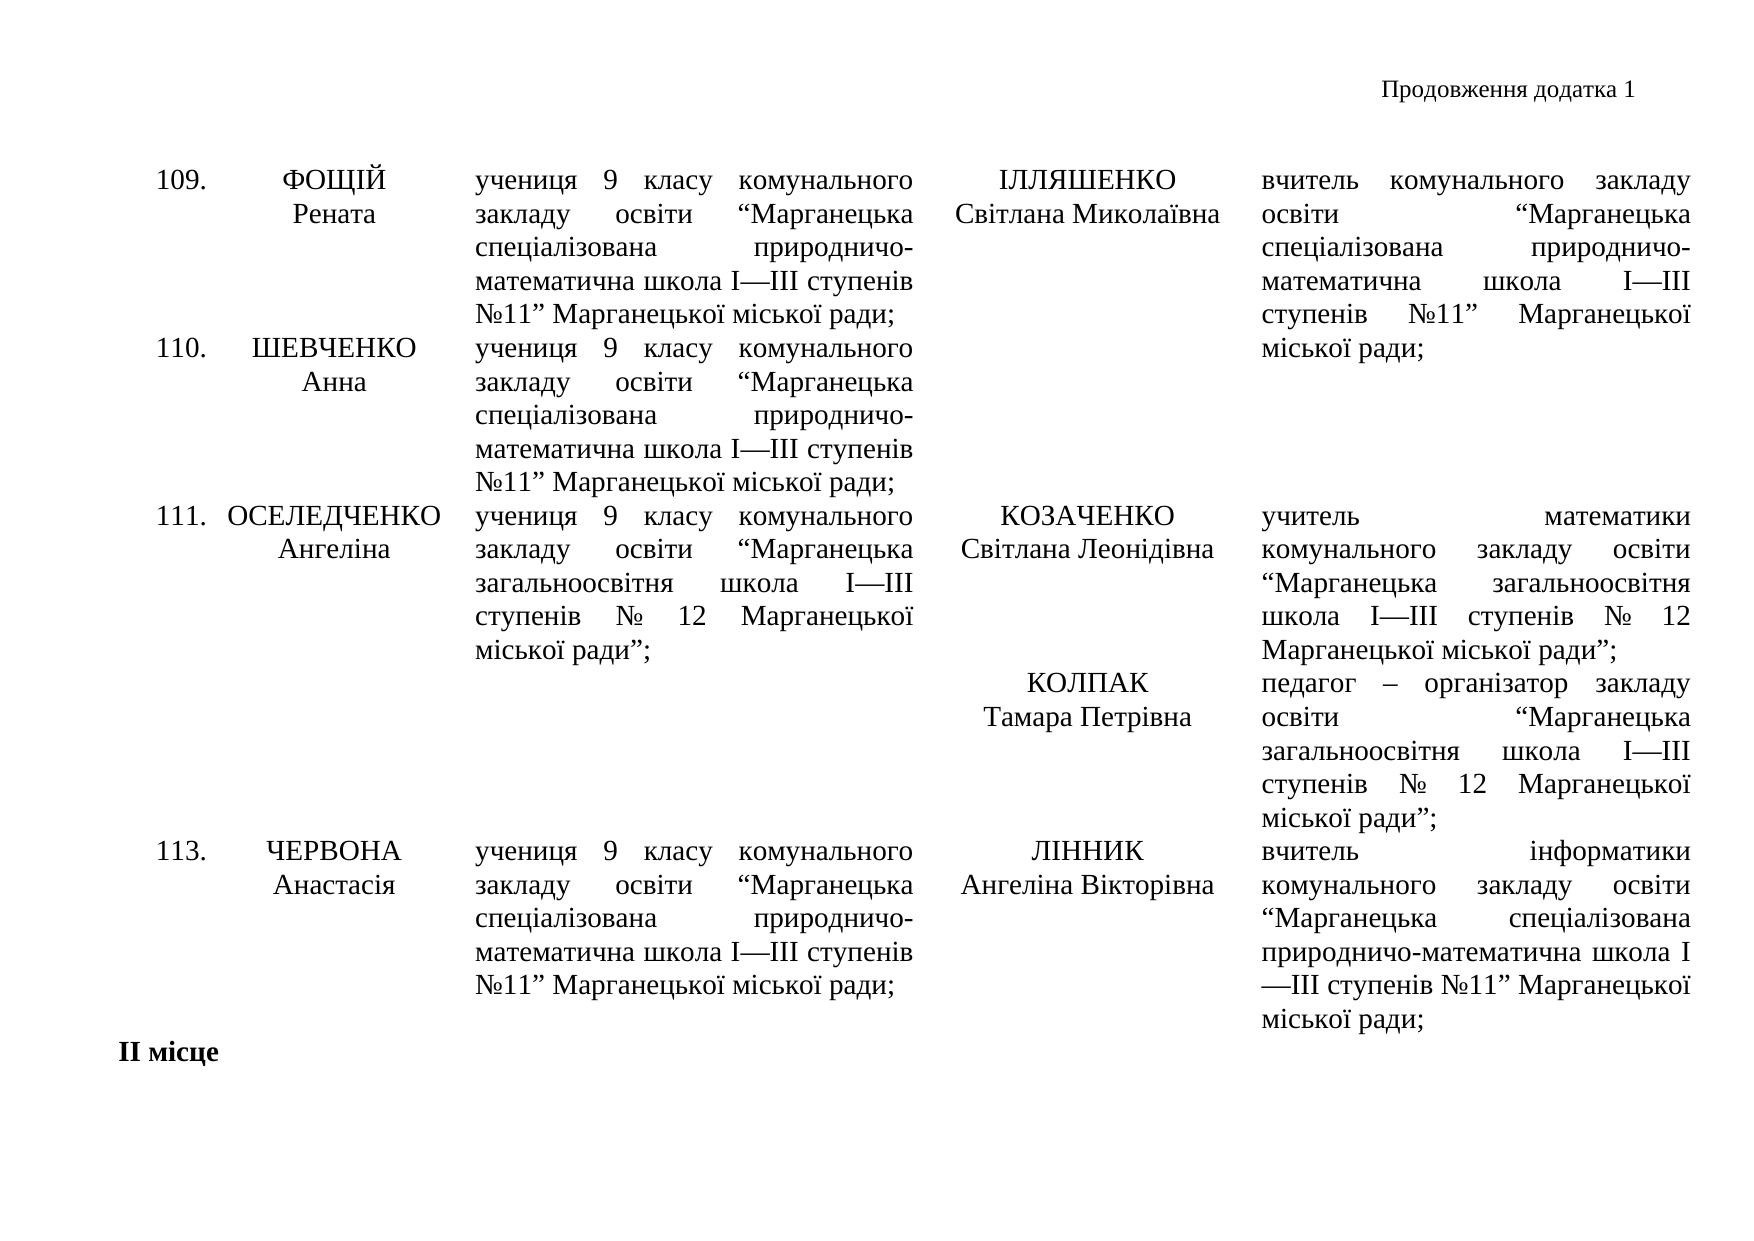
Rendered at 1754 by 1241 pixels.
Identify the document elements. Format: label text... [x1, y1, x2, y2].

table_cell учениця 9 класу комунального закладу освіти “Марганецька спеціалізована природничо-математична школа І—ІІІ ступенів №11” Марганецької міської ради; [464, 163, 925, 330]
table_cell ЛІННИК Ангеліна Вікторівна [925, 833, 1250, 1034]
table_cell КОЛПАК Тамара Петрівна [925, 666, 1250, 833]
table_cell ФОЩІЙ Рената [205, 163, 464, 330]
table_cell ЧЕРВОНА Анастасія [205, 833, 464, 1034]
table_cell педагог – організатор закладу освіти “Марганецька загальноосвітня школа І—ІІІ ступенів № 12 Марганецької міської ради”; [1250, 666, 1702, 833]
table_cell вчитель комунального закладу освіти “Марганецька спеціалізована природничо-математична школа І—ІІІ ступенів №11” Марганецької міської ради; [1250, 163, 1702, 498]
table_cell [107, 330, 204, 498]
table_cell учитель математики комунального закладу освіти “Марганецька загальноосвітня школа І—ІІІ ступенів № 12 Марганецької міської ради”; [1250, 498, 1702, 666]
table_cell учениця 9 класу комунального закладу освіти “Марганецька спеціалізована природничо-математична школа І—ІІІ ступенів №11” Марганецької міської ради; [464, 833, 925, 1034]
table_cell [107, 498, 204, 833]
table_cell ІЛЛЯШЕНКО Світлана Миколаївна [925, 163, 1250, 498]
table_cell [107, 163, 204, 330]
table_cell [107, 833, 204, 1034]
table_cell КОЗАЧЕНКО Світлана Леонідівна [925, 498, 1250, 666]
table_cell ОСЕЛЕДЧЕНКО Ангеліна [205, 498, 464, 833]
table_cell вчитель інформатики комунального закладу освіти “Марганецька спеціалізована природничо-математична школа І—ІІІ ступенів №11” Марганецької міської ради; [1250, 833, 1702, 1034]
table_cell учениця 9 класу комунального закладу освіти “Марганецька спеціалізована природничо-математична школа І—ІІІ ступенів №11” Марганецької міської ради; [464, 330, 925, 498]
table_cell учениця 9 класу комунального закладу освіти “Марганецька загальноосвітня школа І—ІІІ ступенів № 12 Марганецької міської ради”; [464, 498, 925, 833]
table_cell ШЕВЧЕНКО Анна [205, 330, 464, 498]
table_cell ІІ місце [107, 1035, 1702, 1102]
